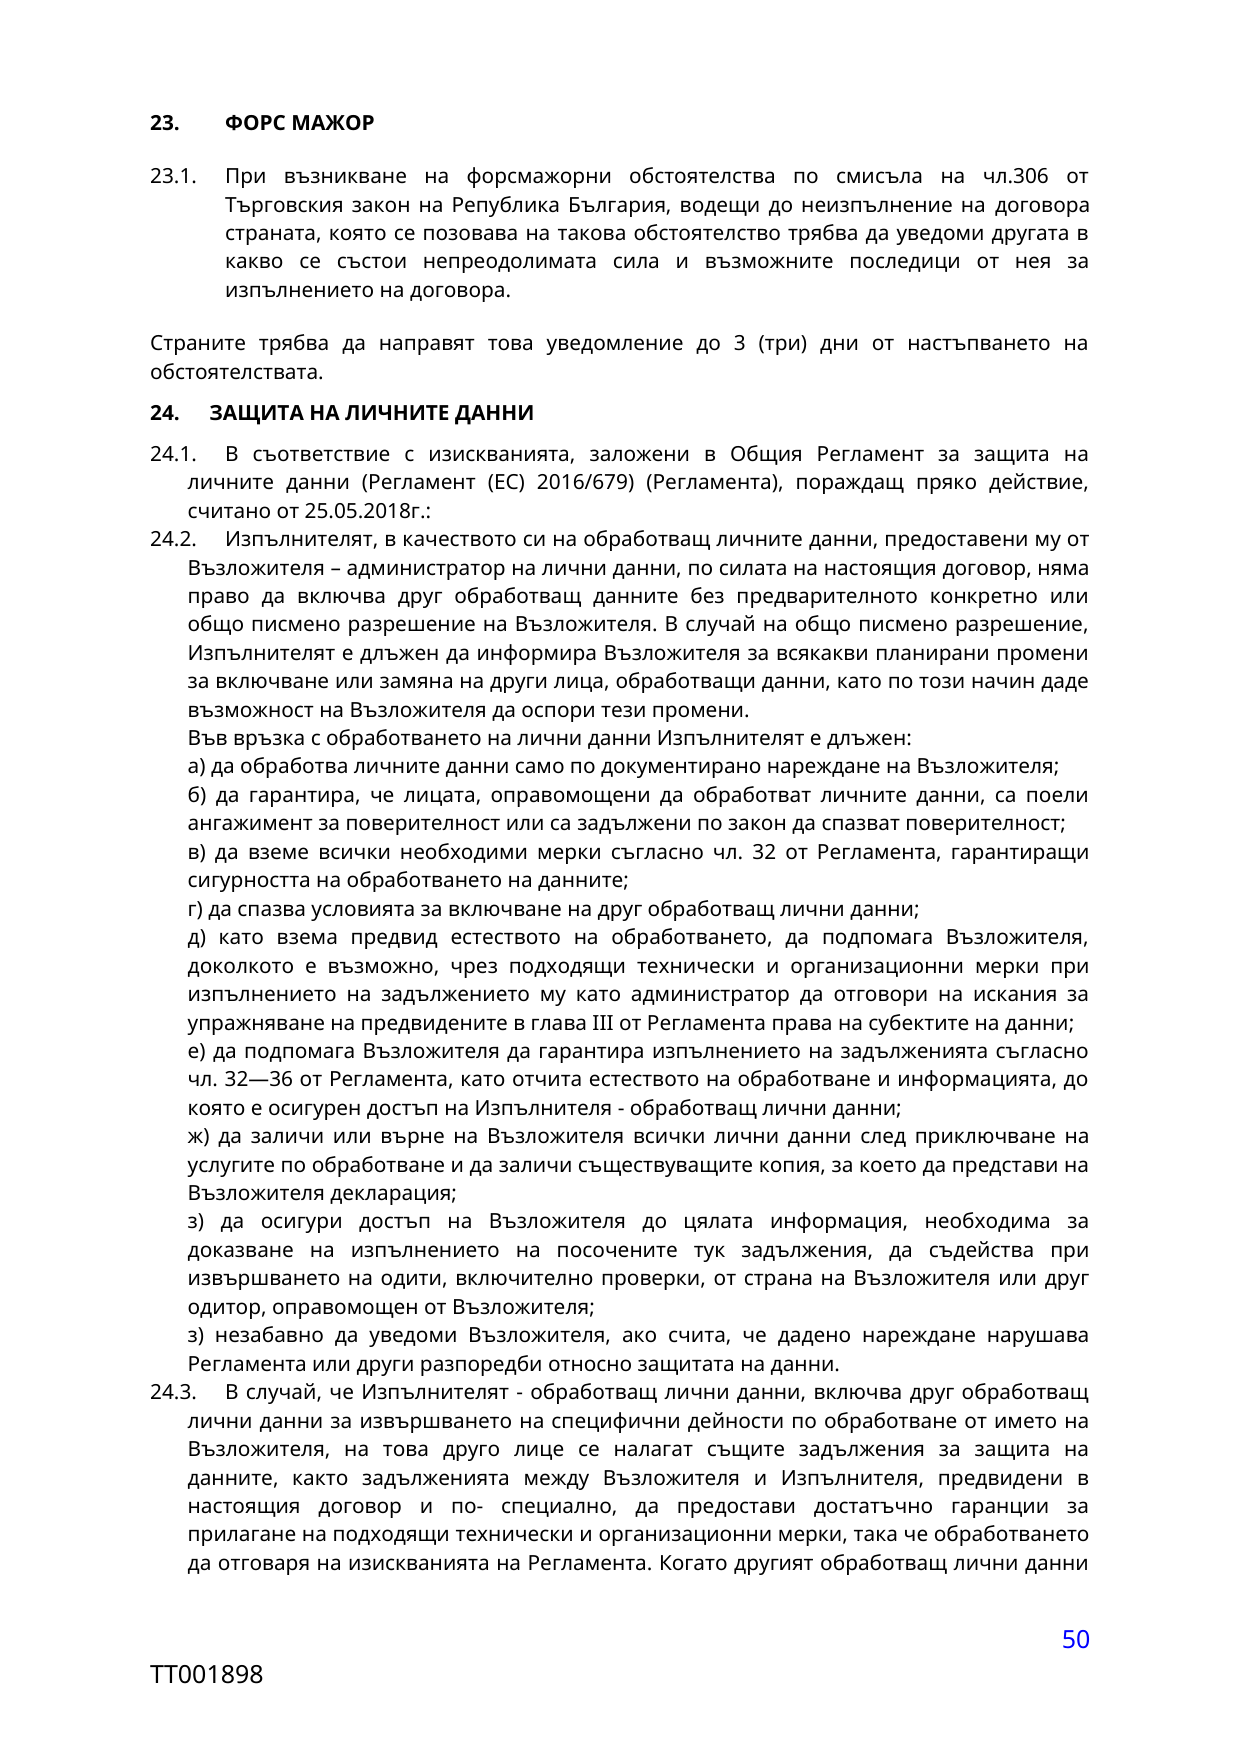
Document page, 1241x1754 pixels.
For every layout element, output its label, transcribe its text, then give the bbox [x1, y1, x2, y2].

text е) да подпомага Възложителя да гарантира изпълнението на задълженията съгласно чл. 32—36 от Регламента, като отчита естеството на обработване и информацията, до която е осигурен достъп на Изпълнителя - обработващ лични данни; [187, 1036, 1090, 1121]
text a) да обработва личните данни само по документирано нареждане на Възложителя; [187, 752, 1090, 780]
text ж) да заличи или върне на Възложителя всички лични данни след приключване на услугите по обработване и да заличи съществуващите копия, за което да представи на Възложителя декларация; [187, 1121, 1090, 1207]
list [150, 1377, 1090, 1576]
text з) незабавно да уведоми Възложителя, ако счита, че дадено нареждане нарушава Регламента или други разпоредби относно защитата на данни. [187, 1320, 1090, 1377]
text Във връзка с обработването на лични данни Изпълнителят е длъжен: [187, 723, 1090, 752]
list При възникване на форсмажорни обстоятелства по смисъла на чл.306 от Търговския закон на Република България, водещи до неизпълнение на договора страната, която се позовава на такова обстоятелство трябва да уведоми другата в какво се състои непреодолимата сила и възможните последици от нея за изпълнението на договора. [150, 161, 1090, 303]
text г) да спазва условията за включване на друг обработващ лични данни; [187, 894, 1090, 922]
text в) да вземе всички необходими мерки съгласно чл. 32 от Регламента, гарантиращи сигурността на обработването на данните; [187, 837, 1090, 894]
list В съответствие с изискванията, заложени в Общия Регламент за защита на личните данни (Регламент (ЕС) 2016/679) (Регламента), пораждащ пряко действие, считано от 25.05.2018г.: [150, 439, 1090, 524]
text Страните трябва да направят това уведомление до 3 (три) дни от настъпването на обстоятелствата. [150, 328, 1090, 385]
list ЗАЩИТА НА ЛИЧНИТЕ ДАННИ [150, 398, 1090, 426]
list ФОРС МАЖОР [150, 108, 1090, 136]
text д) като взема предвид естеството на обработването, да подпомага Възложителя, доколкото е възможно, чрез подходящи технически и организационни мерки при изпълнението на задължението му като администратор да отговори на искания за упражняване на предвидените в глава III от Регламента права на субектите на данни; [187, 922, 1090, 1036]
text б) да гарантира, че лицата, оправомощени да обработват личните данни, са поели ангажимент за поверителност или са задължени по закон да спазват поверителност; [187, 780, 1090, 837]
text з) да осигури достъп на Възложителя до цялата информация, необходима за доказване на изпълнението на посочените тук задължения, да съдейства при извършването на одити, включително проверки, от страна на Възложителя или друг одитор, оправомощен от Възложителя; [187, 1207, 1090, 1320]
list Изпълнителят, в качеството си на обработващ личните данни, предоставени му от Възложителя – администратор на лични данни, по силата на настоящия договор, няма право да включва друг обработващ данните без предварителното конкретно или общо писмено разрешение на Възложителя. В случай на общо писмено разрешение, Изпълнителят е длъжен да информира Възложителя за всякакви планирани промени за включване или замяна на други лица, обработващи данни, като по този начин даде възможност на Възложителя да оспори тези промени. [150, 524, 1090, 723]
